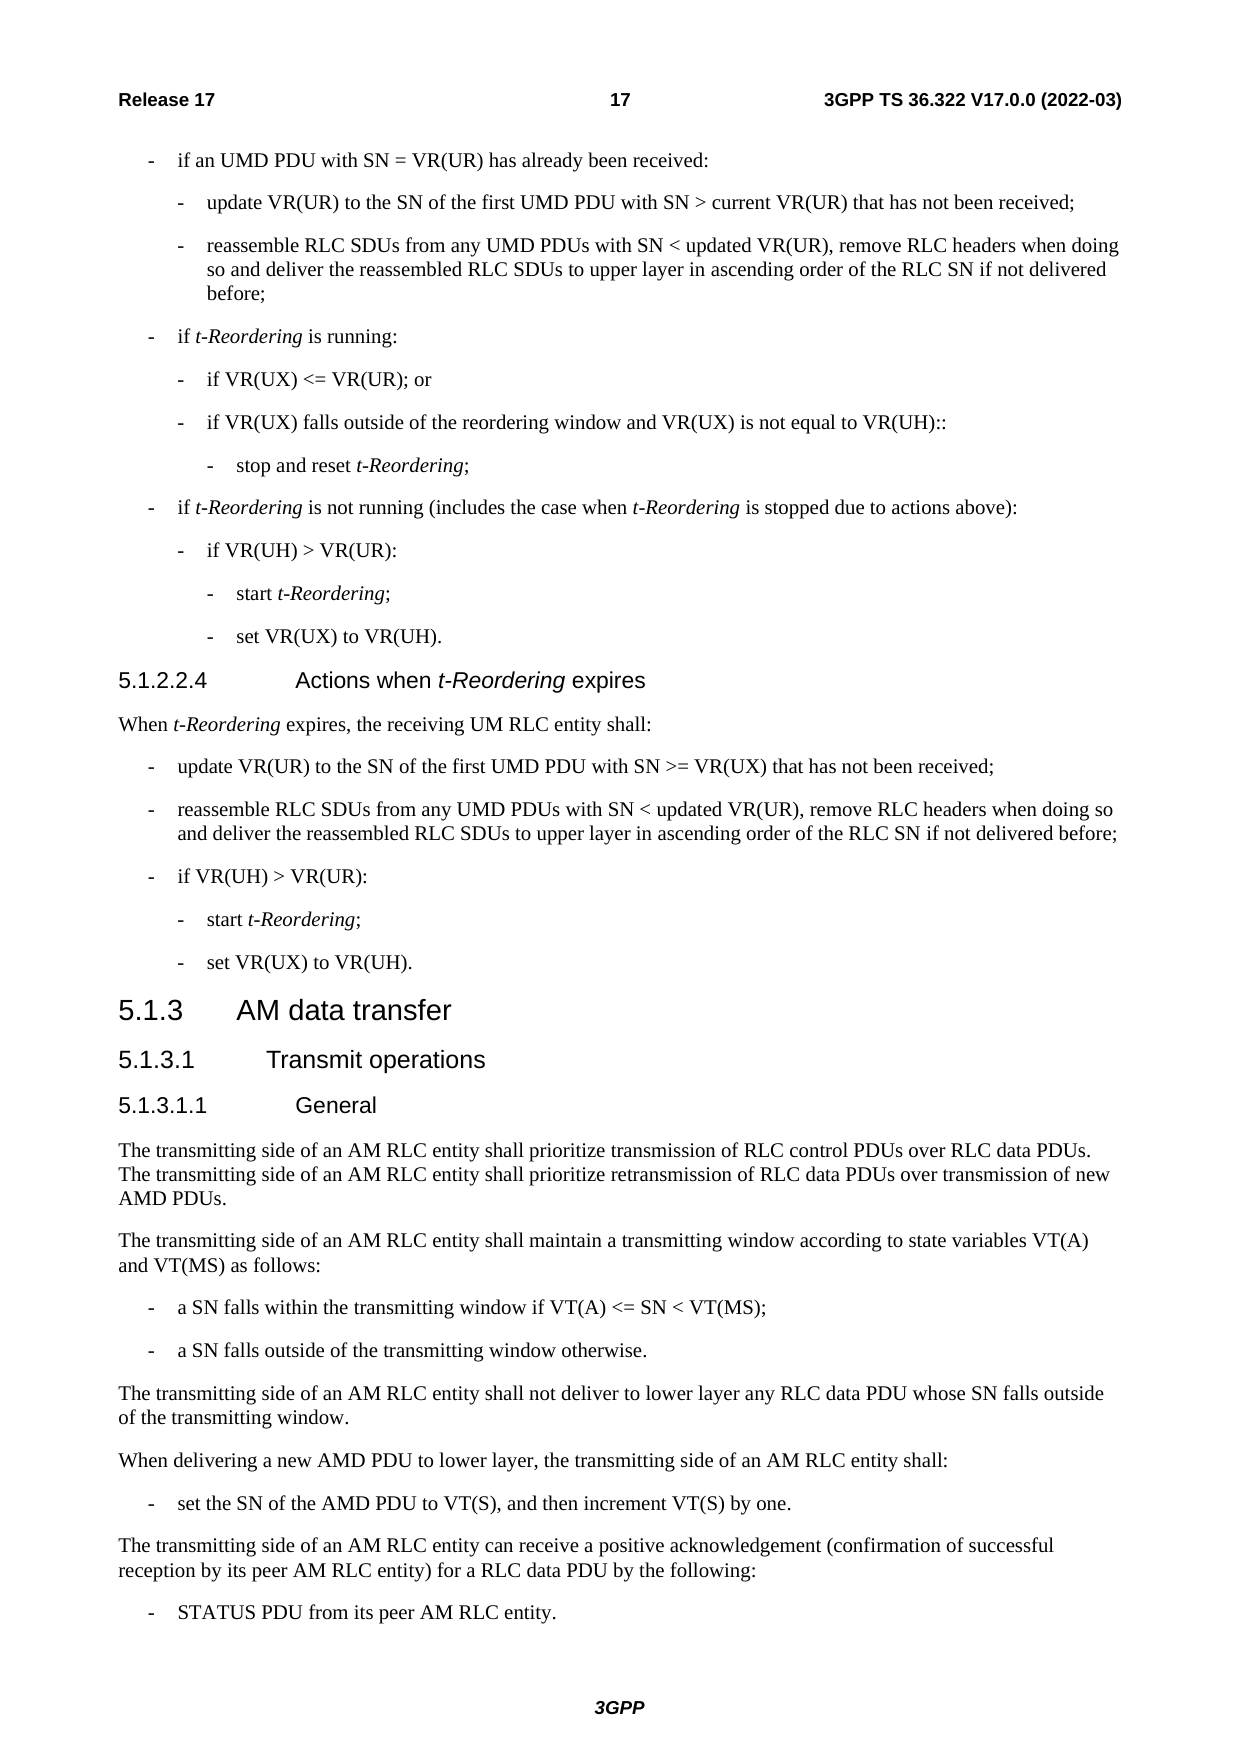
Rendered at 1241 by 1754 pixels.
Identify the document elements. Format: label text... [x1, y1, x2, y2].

subtitle 5.1.3.1 Transmit operations [118, 1045, 1122, 1074]
text - if an UMD PDU with SN = VR(UR) has already been received: [148, 147, 1122, 172]
text - update VR(UR) to the SN of the first UMD PDU with SN > current VR(UR) that has not been received; [177, 190, 1122, 214]
text - if t-Reordering is running: [148, 324, 1122, 348]
subtitle 5.1.2.2.4 Actions when t-Reordering expires [118, 667, 1122, 693]
text - if t-Reordering is not running (includes the case when t-Reordering is stopped due to actions above): [148, 495, 1122, 519]
text - if VR(UX) <= VR(UR); or [177, 367, 1122, 391]
text - set the SN of the AMD PDU to VT(S), and then increment VT(S) by one. [148, 1491, 1122, 1515]
text The transmitting side of an AM RLC entity can receive a positive acknowledgement (confirmation of successful reception by its peer AM RLC entity) for a RLC data PDU by the following: [118, 1533, 1122, 1582]
text - set VR(UX) to VR(UH). [207, 624, 1122, 648]
text The transmitting side of an AM RLC entity shall not deliver to lower layer any RLC data PDU whose SN falls outside of the transmitting window. [118, 1381, 1122, 1429]
text - start t-Reordering; [207, 581, 1122, 605]
subtitle 5.1.3.1.1 General [118, 1092, 1122, 1119]
text - reassemble RLC SDUs from any UMD PDUs with SN < updated VR(UR), remove RLC headers when doing so and deliver the reassembled RLC SDUs to upper layer in ascending order of the RLC SN if not delivered before; [148, 797, 1122, 845]
subtitle 5.1.3 AM data transfer [118, 993, 1122, 1026]
text - start t-Reordering; [177, 907, 1122, 931]
text When t-Reordering expires, the receiving UM RLC entity shall: [118, 712, 1122, 736]
text - STATUS PDU from its peer AM RLC entity. [148, 1600, 1122, 1624]
text - set VR(UX) to VR(UH). [177, 950, 1122, 974]
text - stop and reset t-Reordering; [207, 452, 1122, 477]
text - if VR(UX) falls outside of the reordering window and VR(UX) is not equal to VR(UH):: [177, 410, 1122, 434]
text - a SN falls outside of the transmitting window otherwise. [148, 1338, 1122, 1362]
text - if VR(UH) > VR(UR): [148, 864, 1122, 888]
text - reassemble RLC SDUs from any UMD PDUs with SN < updated VR(UR), remove RLC headers when doing so and deliver the reassembled RLC SDUs to upper layer in ascending order of the RLC SN if not delivered before; [177, 233, 1122, 305]
text - if VR(UH) > VR(UR): [177, 538, 1122, 562]
text When delivering a new AMD PDU to lower layer, the transmitting side of an AM RLC entity shall: [118, 1448, 1122, 1472]
text - update VR(UR) to the SN of the first UMD PDU with SN >= VR(UX) that has not been received; [148, 754, 1122, 778]
text The transmitting side of an AM RLC entity shall maintain a transmitting window according to state variables VT(A) and VT(MS) as follows: [118, 1228, 1122, 1277]
text The transmitting side of an AM RLC entity shall prioritize transmission of RLC control PDUs over RLC data PDUs. The transmitting side of an AM RLC entity shall prioritize retransmission of RLC data PDUs over transmission of new AMD PDUs. [118, 1137, 1122, 1210]
text - a SN falls within the transmitting window if VT(A) <= SN < VT(MS); [148, 1295, 1122, 1319]
